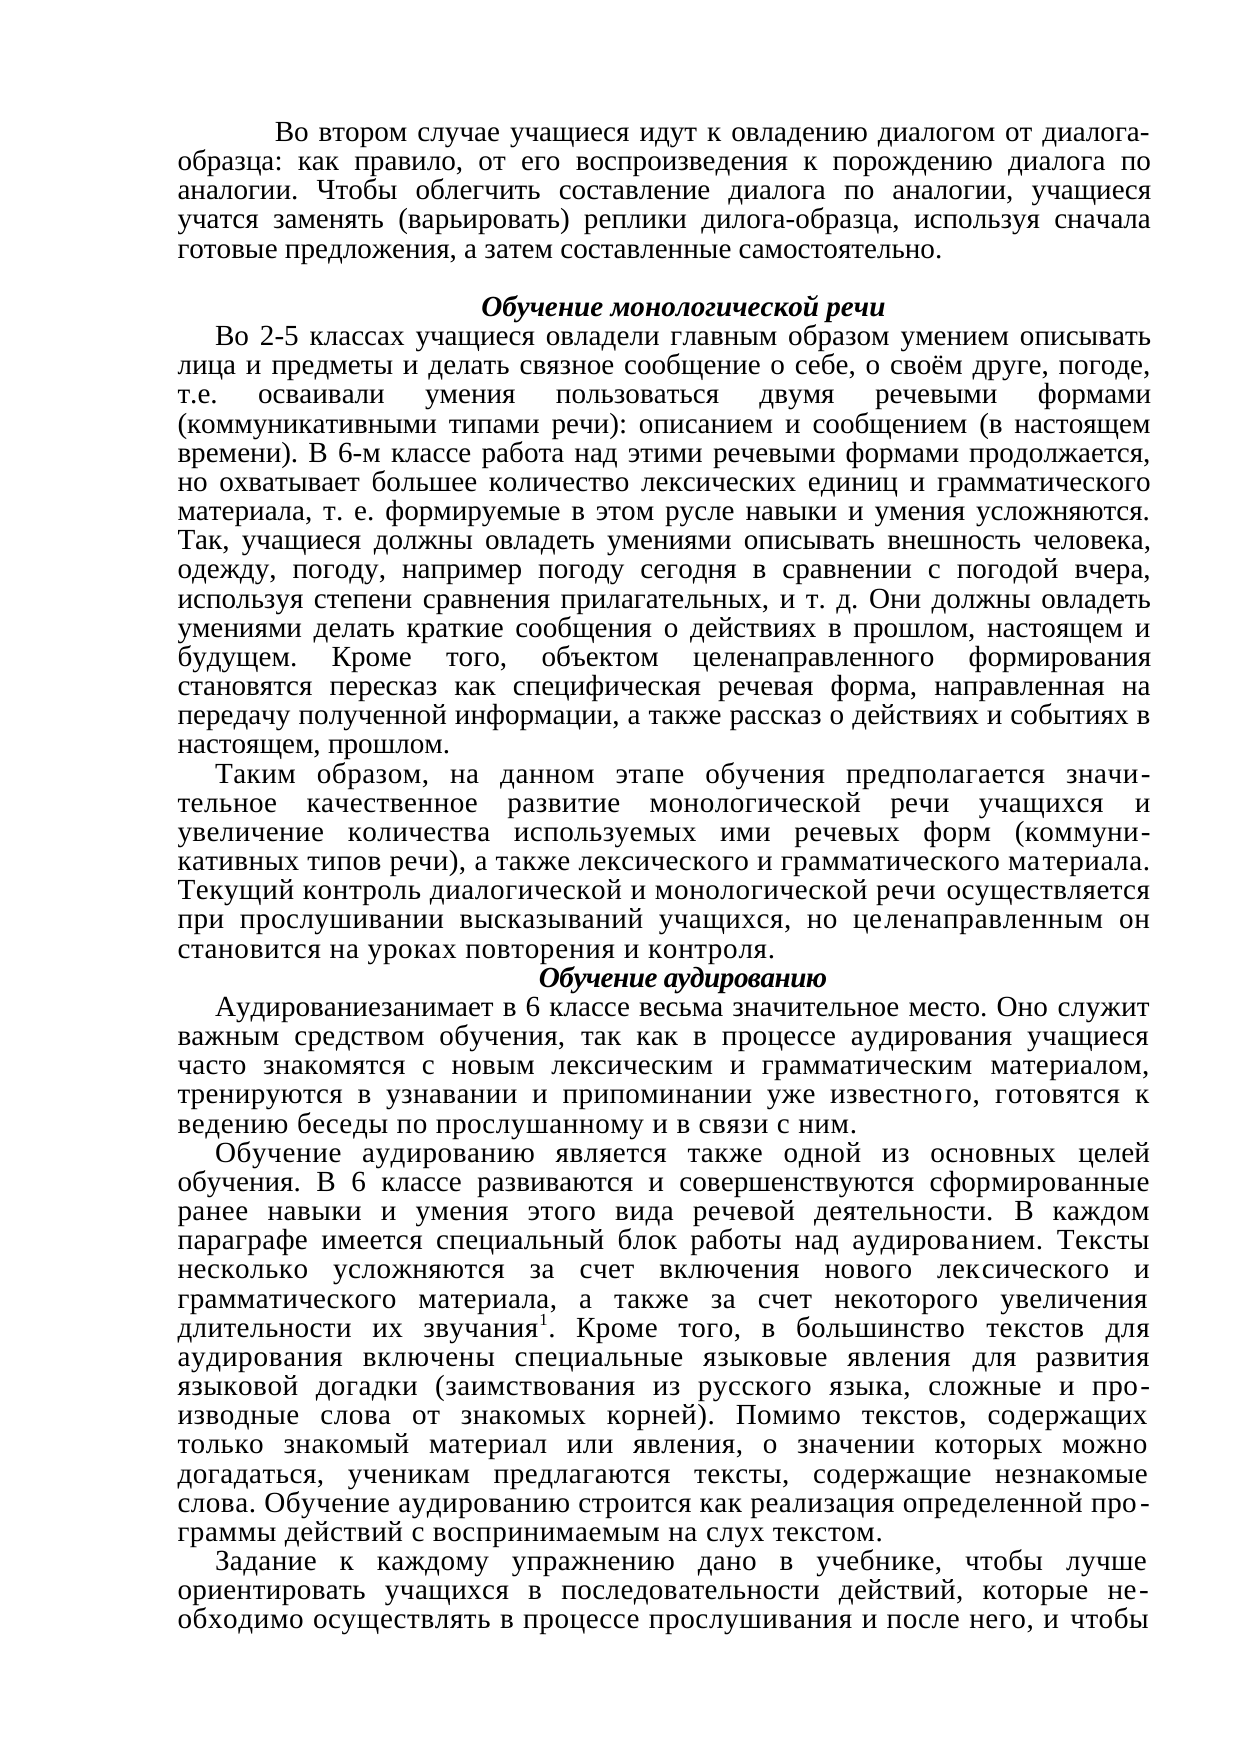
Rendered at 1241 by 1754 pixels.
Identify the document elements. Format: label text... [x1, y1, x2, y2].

text Аудированиезанимает в 6 классе весьма значительное место. Оно служит важным средством обучения, так как в процессе аудирования учащиеся часто знакомятся с новым лексическим и грамматическим материалом, тренируются в узнавании и припоминании уже известного, готовятся к ведению беседы по прослушанному и в связи с ним. [177, 993, 1150, 1139]
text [177, 1547, 1149, 1635]
text Обучение аудированию является также одной из основных целей обучения. В 6 классе развиваются и совершенствуются сформированные ранее навыки и умения этого вида речевой деятельности. В каждом параграфе имеется специальный блок работы над аудированием. Тексты несколько усложняются за счет включения нового лексического и грамматического материала, а также за счет некоторого увеличения длительности их звучания1. Кроме того, в большинство текстов для аудирования включены специальные языковые явления для развития языковой догадки (заимствования из русского языка, сложные и производные слова от знакомых корней). Помимо текстов, содержащих только знакомый материал или явления, о значении которых можно догадаться, ученикам предлагаются тексты, содержащие незнакомые слова. Обучение аудированию строится как реализация определенной программы действий с воспринимаемым на слух текстом. [177, 1139, 1150, 1547]
text Во 2-5 классах учащиеся овладели главным образом умением описывать лица и предметы и делать связное сообщение о себе, о своём друге, погоде, т.е. осваивали умения пользоваться двумя речевыми формами (коммуникативными типами речи): описанием и сообщением (в настоящем времени). В 6-м классе работа над этими речевыми формами продолжается, но охватывает большее количество лексических единиц и грамматического материала, т. е. формируемые в этом русле навыки и умения усложняются. Так, учащиеся должны овладеть умениями описывать внешность человека, одежду, погоду, например погоду сегодня в сравнении с погодой вчера, используя степени сравнения прилагательных, и т. д. Они должны овладеть умениями делать краткие сообщения о действиях в прошлом, настоящем и будущем. Кроме того, объектом целенаправленного формирования становятся пересказ как специфическая речевая форма, направленная на передачу полученной информации, а также рассказ о действиях и событиях в настоящем, прошлом. [177, 322, 1152, 760]
text Таким образом, на данном этапе обучения предполагается значительное качественное развитие монологической речи учащихся и увеличение количества используемых ими речевых форм (коммуникативных типов речи), а также лексического и грамматического материала. Текущий контроль диалогической и монологической речи осуществляется при прослушивании высказываний учащихся, но целенаправленным он становится на уроках повторения и контроля. [177, 760, 1150, 964]
text Обучение монологической речи [177, 293, 1152, 322]
text Во втором случае учащиеся идут к овладению диалогом от диалога-образца: как правило, от его воспроизведения к порождению диалога по аналогии. Чтобы облегчить составление диалога по аналогии, учащиеся учатся заменять (варьировать) реплики дилога-образца, используя сначала готовые предложения, а затем составленные самостоятельно. [177, 118, 1152, 264]
text Обучение аудированию [177, 964, 1152, 993]
